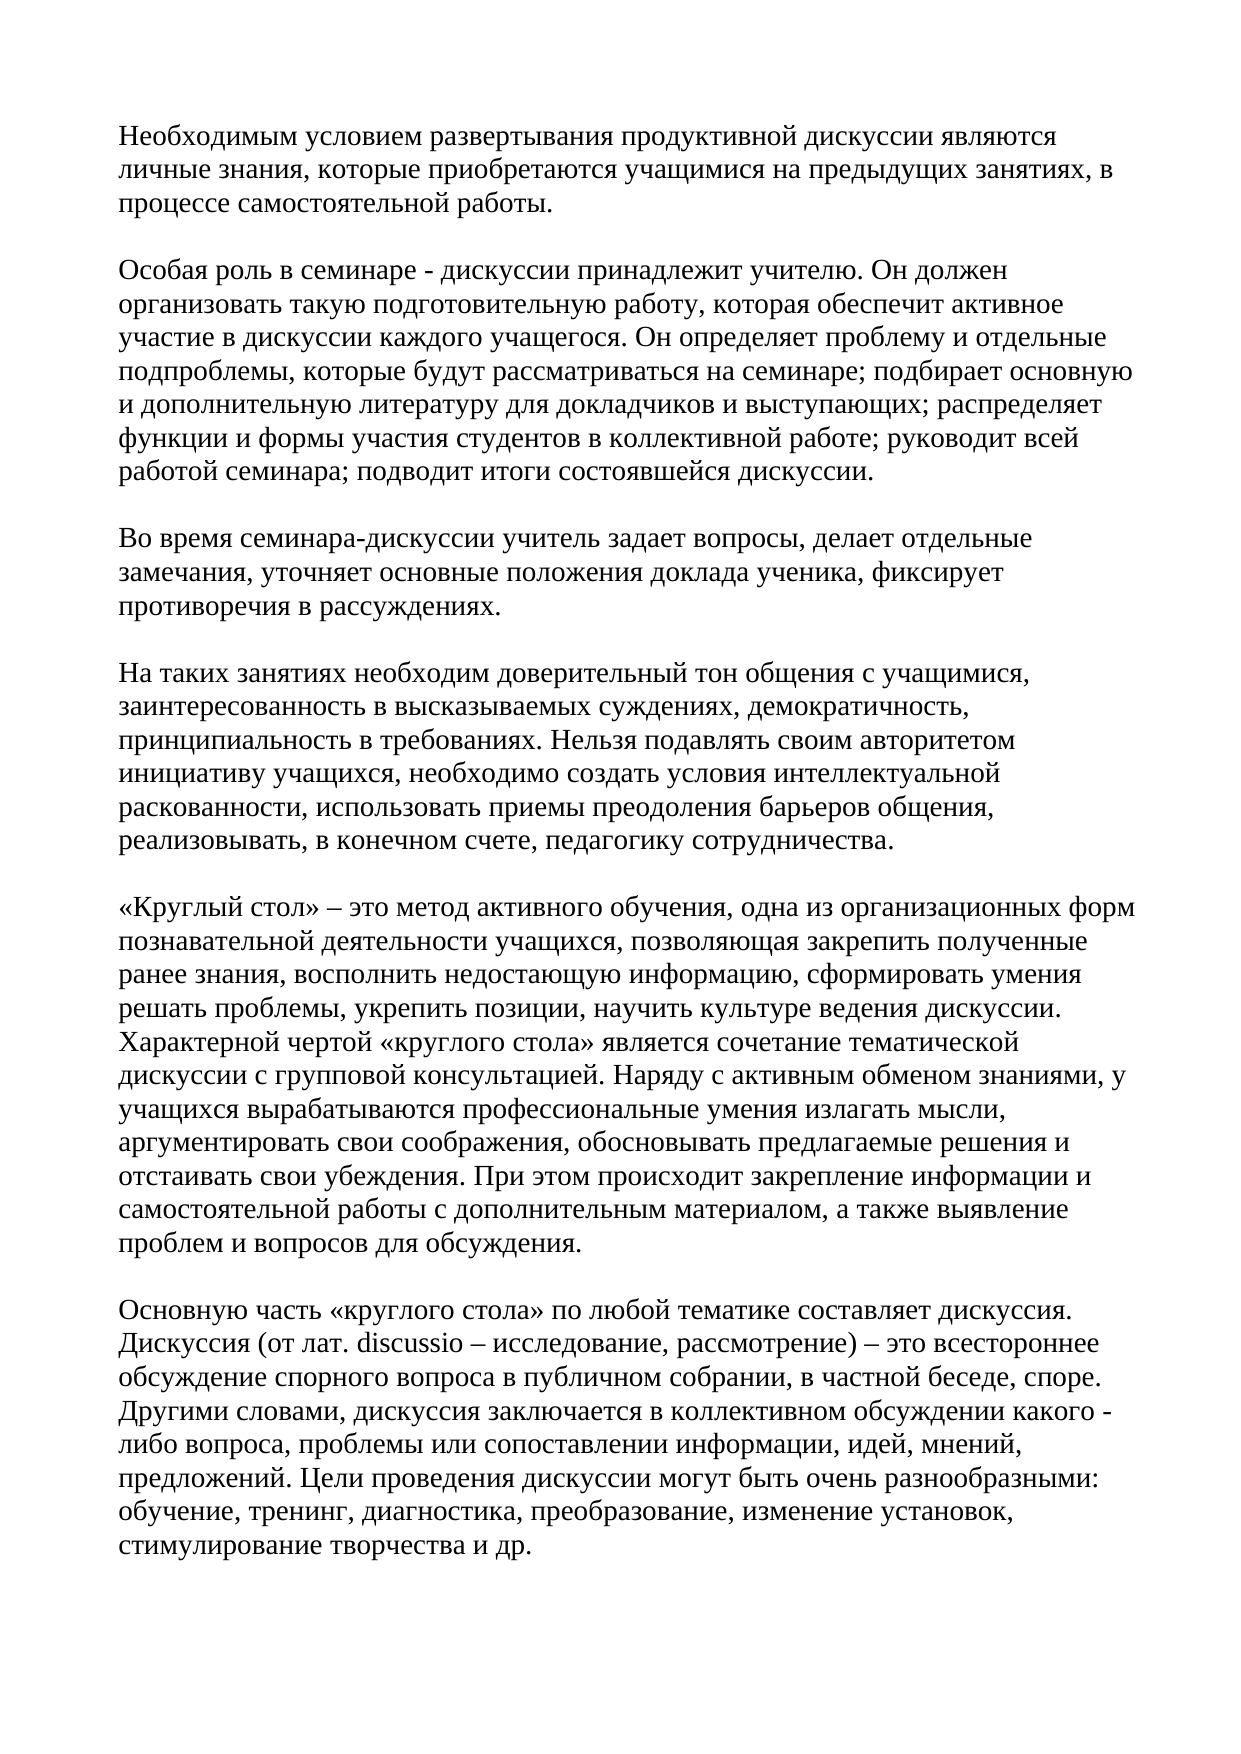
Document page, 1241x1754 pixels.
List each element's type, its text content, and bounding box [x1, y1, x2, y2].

text «Круглый стол» – это метод активного обучения, одна из организационных форм познавательной деятельности учащихся, позволяющая закрепить полученные ранее знания, восполнить недостающую информацию, сформировать умения решать проблемы, укрепить позиции, научить культуре ведения дискуссии. Характерной чертой «круглого стола» является сочетание тематической дискуссии с групповой консультацией. Наряду с активным обменом знаниями, у учащихся вырабатываются профессиональные умения излагать мысли, аргументировать свои соображения, обосновывать предлагаемые решения и отстаивать свои убеждения. При этом происходит закрепление информации и самостоятельной работы с дополнительным материалом, а также выявление проблем и вопросов для обсуждения. [118, 889, 1152, 1258]
text На таких занятиях необходим доверительный тон общения с учащимися, заинтересованность в высказываемых суждениях, демократичность, принципиальность в требованиях. Нельзя подавлять своим авторитетом инициативу учащихся, необходимо создать условия интеллектуальной раскованности, использовать приемы преодоления барьеров общения, реализовывать, в конечном счете, педагогику сотрудничества. [118, 655, 1152, 856]
text Во время семинара-дискуссии учитель задает вопросы, делает отдельные замечания, уточняет основные положения доклада ученика, фиксирует противоречия в рассуждениях. [118, 521, 1152, 621]
text Основную часть «круглого стола» по любой тематике составляет дискуссия. Дискуссия (от лат. discussio – исследование, рассмотрение) – это всестороннее обсуждение спорного вопроса в публичном собрании, в частной беседе, споре. Другими словами, дискуссия заключается в коллективном обсуждении какого - либо вопроса, проблемы или сопоставлении информации, идей, мнений, предложений. Цели проведения дискуссии могут быть очень разнообразными: обучение, тренинг, диагностика, преобразование, изменение установок, стимулирование творчества и др. [118, 1292, 1152, 1560]
text Особая роль в семинаре - дискуссии принадлежит учителю. Он должен организовать такую подготовительную работу, которая обеспечит активное участие в дискуссии каждого учащегося. Он определяет проблему и отдельные подпроблемы, которые будут рассматриваться на семинаре; подбирает основную и дополнительную литературу для докладчиков и выступающих; распределяет функции и формы участия студентов в коллективной работе; руководит всей работой семинара; подводит итоги состоявшейся дискуссии. [118, 252, 1152, 487]
text Необходимым условием развертывания продуктивной дискуссии являются личные знания, которые приобретаются учащимися на предыдущих занятиях, в процессе самостоятельной работы. [118, 118, 1152, 219]
